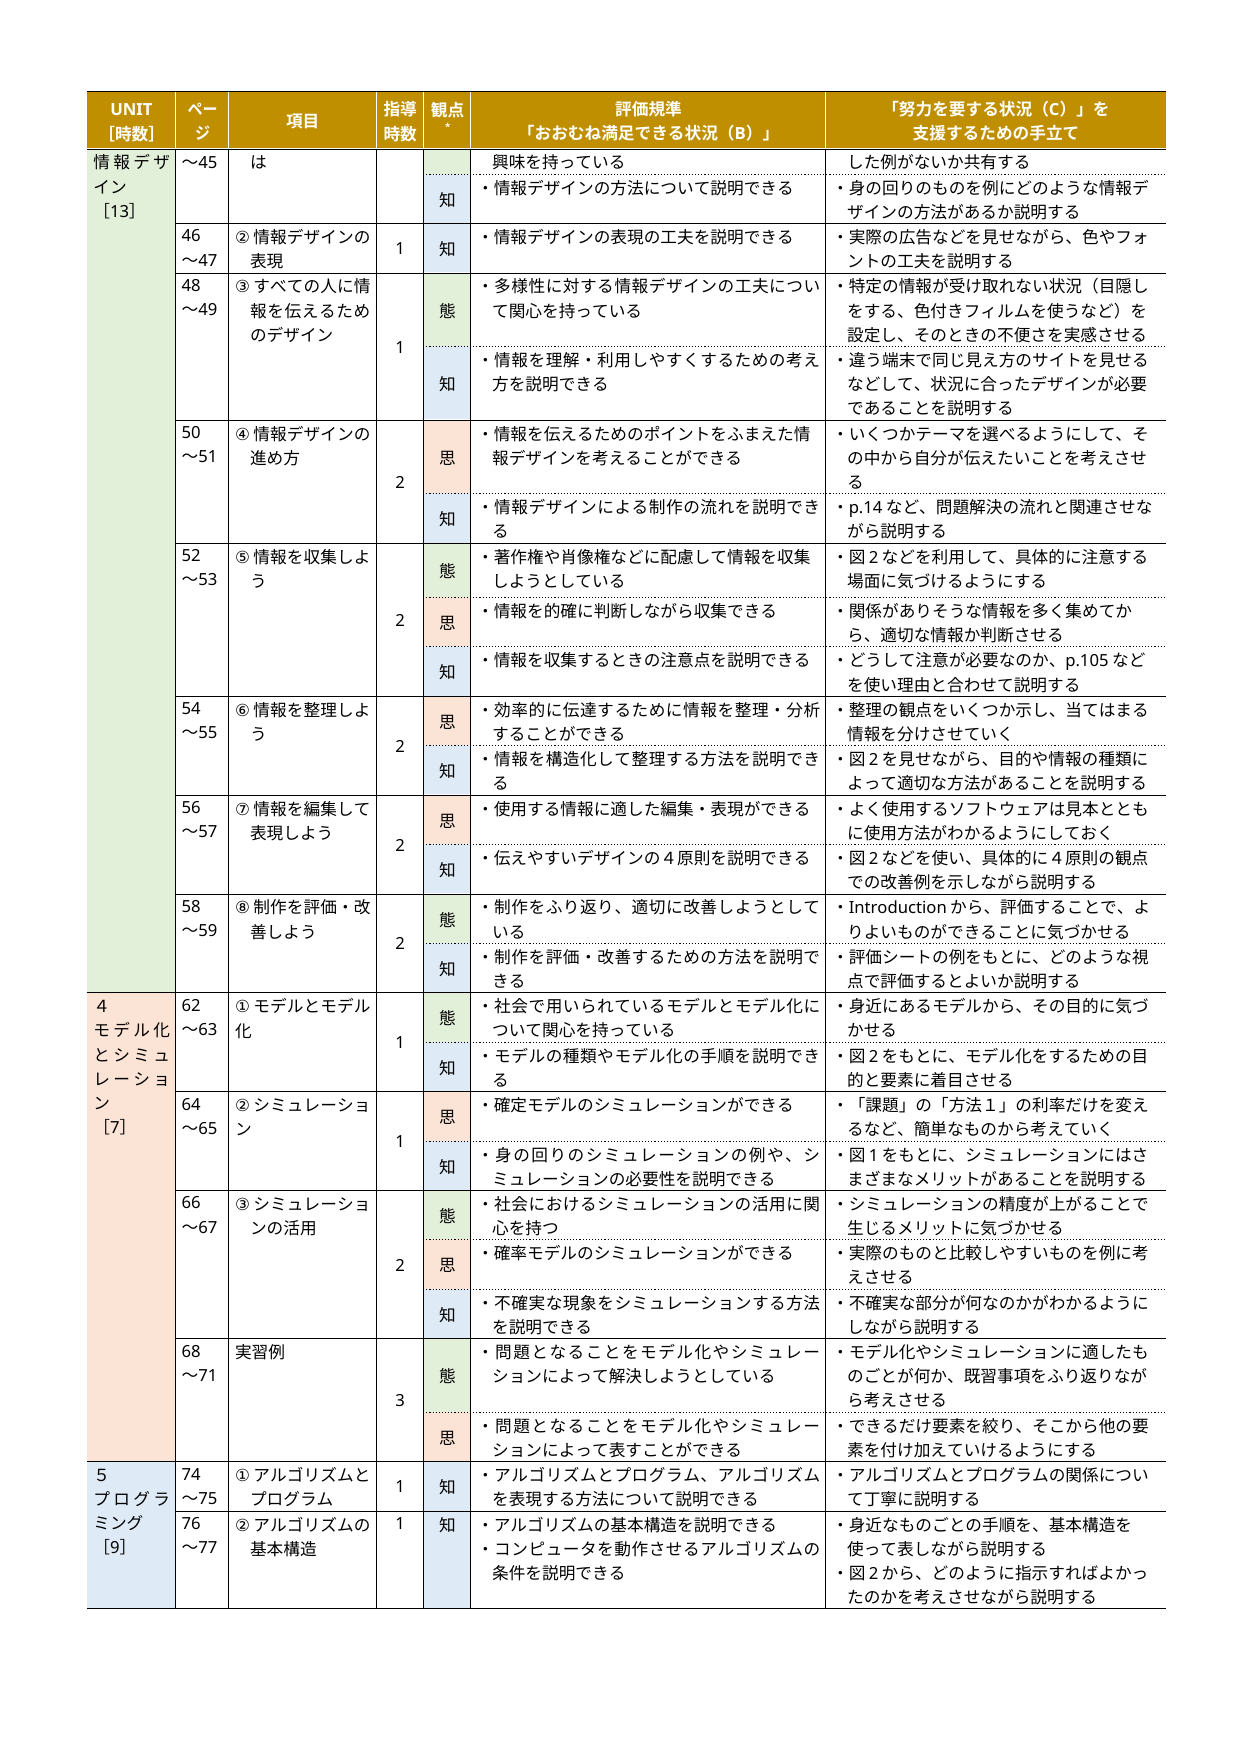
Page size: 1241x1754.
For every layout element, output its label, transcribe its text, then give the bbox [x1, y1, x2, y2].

table_cell 1 [377, 150, 423, 223]
table_cell 思 [424, 1092, 470, 1141]
table_cell ・伝えやすいデザインの４原則を説明できる [471, 844, 825, 893]
table_cell 態 [424, 150, 470, 174]
table_cell 知 [424, 943, 470, 992]
table_cell 2 [377, 895, 423, 992]
table_cell ⑧制作を評価・改善しよう [229, 895, 376, 992]
table_cell ・社会におけるシミュレーションの活用に関心を持つ [471, 1191, 825, 1239]
table_cell 態 [424, 544, 470, 597]
table_cell 64 ～65 [176, 1092, 228, 1190]
table_cell ・いくつかテーマを選べるようにして、その中から自分が伝えたいことを考えさせる [826, 421, 1166, 493]
table_cell ・情報を伝えるためのポイントをふまえた情報デザインを考えることができる [471, 421, 825, 493]
table_cell ・確定モデルのシミュレーションができる [471, 1092, 825, 1141]
table_cell 3 [377, 1339, 423, 1461]
table_cell ①アルゴリズムとプログラム [229, 1462, 376, 1511]
table_cell 1 [377, 1462, 423, 1511]
table_cell 74 ～75 [176, 1462, 228, 1511]
table_cell ④情報デザインの進め方 [229, 421, 376, 543]
table_cell ・アルゴリズムの基本構造を説明できる ・コンピュータを動作させるアルゴリズムの条件を説明できる [471, 1512, 825, 1608]
table_cell ・身の回りのシミュレーションの例や、シミュレーションの必要性を説明できる [471, 1141, 825, 1190]
table_cell 態 [424, 1191, 470, 1239]
table_cell ・「課題」の「方法１」の利率だけを変えるなど、簡単なものから考えていく [826, 1092, 1166, 1141]
table_cell 思 [424, 796, 470, 844]
table_cell ・制作をふり返り、適切に改善しようとしている [471, 895, 825, 943]
table_cell ・情報を的確に判断しながら収集できる [471, 597, 825, 646]
table_cell ②シミュレーション [229, 1092, 376, 1190]
table_cell ・モデル化やシミュレーションに適したものごとが何か、既習事項をふり返りながら考えさせる [826, 1339, 1166, 1412]
table_header 観点* [424, 92, 470, 148]
table_cell ・情報を収集するときの注意点を説明できる [471, 646, 825, 696]
table_cell ・効率的に伝達するために情報を整理・分析することができる [471, 697, 825, 745]
table_cell 44 ～45 [176, 150, 228, 223]
table_cell 知 [424, 224, 470, 272]
table_cell ⑥情報を整理しよう [229, 697, 376, 794]
table_header 項目 [229, 92, 376, 148]
table_cell ・問題となることをモデル化やシミュレーションによって解決しようとしている [471, 1339, 825, 1412]
table_cell 知 [424, 646, 470, 696]
table_header 指導時数 [377, 92, 423, 148]
table_cell 知 [424, 844, 470, 893]
table_cell 知 [424, 1289, 470, 1338]
table_cell 1 [377, 993, 423, 1091]
table_cell ・図2などを利用して、具体的に注意する場面に気づけるようにする [826, 544, 1166, 597]
table_cell 思 [424, 421, 470, 493]
table_cell ・よく使用するソフトウェアは見本とともに使用方法がわかるようにしておく [826, 796, 1166, 844]
table_cell 思 [424, 697, 470, 745]
table_cell ・実際のものと比較しやすいものを例に考えさせる [826, 1239, 1166, 1289]
table_cell 2 [377, 697, 423, 794]
table_cell ・情報デザインの表現の工夫を説明できる [471, 224, 825, 272]
table_cell ・モデルの種類やモデル化の手順を説明できる [471, 1042, 825, 1091]
table_cell 2 [377, 796, 423, 893]
table_cell ・社会で用いられているモデルとモデル化について関心を持っている [471, 993, 825, 1042]
table_cell ・使用する情報に適した編集・表現ができる [471, 796, 825, 844]
table_cell ・p.14など、問題解決の流れと関連させながら説明する [826, 493, 1166, 543]
table_cell ②情報デザインの表現 [229, 224, 376, 272]
table_cell ・シミュレーションの精度が上がることで生じるメリットに気づかせる [826, 1191, 1166, 1239]
table_cell ・情報デザインの方法について説明できる [471, 174, 825, 223]
table_cell ・情報を構造化して整理する方法を説明できる [471, 745, 825, 794]
table_cell ・身近なものごとの手順を、基本構造を使って表しながら説明する ・図2から、どのように指示すればよかったのかを考えさせながら説明する [826, 1512, 1166, 1608]
table_cell ３ 情報デザイン ［13］ [87, 150, 175, 992]
table_cell ⑦情報を編集して表現しよう [229, 796, 376, 893]
table_cell ・確率モデルのシミュレーションができる [471, 1239, 825, 1289]
table_cell ・図2を見せながら、目的や情報の種類によって適切な方法があることを説明する [826, 745, 1166, 794]
table_cell 1 [377, 1512, 423, 1608]
table_cell 2 [377, 1191, 423, 1338]
table_cell 58 ～59 [176, 895, 228, 992]
table_header 評価規準 「おおむね満足できる状況（B）」 [471, 92, 825, 148]
table_cell 思 [424, 1239, 470, 1289]
table_cell 62 ～63 [176, 993, 228, 1091]
table_cell ・どうして注意が必要なのか、p.105などを使い理由と合わせて説明する [826, 646, 1166, 696]
table_cell 態 [424, 1339, 470, 1412]
table_cell ③すべての人に情報を伝えるためのデザイン [229, 274, 376, 419]
table_cell ・身の回りのものを例にどのような情報デザインの方法があるか説明する [826, 174, 1166, 223]
table_cell 知 [424, 1141, 470, 1190]
table_cell ・不確実な現象をシミュレーションする方法を説明できる [471, 1289, 825, 1338]
table_cell ・情報を理解・利用しやすくするための考え方を説明できる [471, 346, 825, 419]
table_cell 52 ～53 [176, 544, 228, 696]
table_cell 思 [424, 597, 470, 646]
table_cell ・図2などを使い、具体的に４原則の観点での改善例を示しながら説明する [826, 844, 1166, 893]
table_cell 76 ～77 [176, 1512, 228, 1608]
table_cell ５ プログラミング ［9］ [87, 1462, 175, 1608]
table_cell ・違う端末で同じ見え方のサイトを見せるなどして、状況に合ったデザインが必要であることを説明する [826, 346, 1166, 419]
table_cell ・不確実な部分が何なのかがわかるようにしながら説明する [826, 1289, 1166, 1338]
table_cell ①モデルとモデル化 [229, 993, 376, 1091]
table_cell 56 ～57 [176, 796, 228, 893]
table_cell ・アルゴリズムとプログラム、アルゴリズムを表現する方法について説明できる [471, 1462, 825, 1511]
table_cell ・実際の広告などを見せながら、色やフォントの工夫を説明する [826, 224, 1166, 272]
table_cell ①情報デザインとは [229, 150, 376, 223]
table_cell 50 ～51 [176, 421, 228, 543]
table_cell ・Introductionから、評価することで、よりよいものができることに気づかせる [826, 895, 1166, 943]
table_cell ・身近にあるモデルから、その目的に気づかせる [826, 993, 1166, 1042]
table_cell 2 [377, 421, 423, 543]
table_cell 1 [377, 274, 423, 419]
table_cell ・関係がありそうな情報を多く集めてから、適切な情報か判断させる [826, 597, 1166, 646]
table_cell ・情報デザインが社会で果たす役割について興味を持っている [471, 150, 825, 174]
table_cell ・特定の情報が受け取れない状況（目隠しをする、色付きフィルムを使うなど）を設定し、そのときの不便さを実感させる [826, 274, 1166, 346]
table_cell ・問題となることをモデル化やシミュレーションによって表すことができる [471, 1412, 825, 1461]
table_cell 知 [424, 174, 470, 223]
table_cell ⑤情報を収集しよう [229, 544, 376, 696]
table_cell ・アルゴリズムとプログラムの関係について丁寧に説明する [826, 1462, 1166, 1511]
table_cell 知 [424, 1042, 470, 1091]
table_cell ・評価シートの例をもとに、どのような視点で評価するとよいか説明する [826, 943, 1166, 992]
table_cell ・情報デザインによる制作の流れを説明できる [471, 493, 825, 543]
table_cell 54 ～55 [176, 697, 228, 794]
table_cell 46 ～47 [176, 224, 228, 272]
table_cell 知 [424, 1462, 470, 1511]
table_cell 66 ～67 [176, 1191, 228, 1338]
table_cell 48 ～49 [176, 274, 228, 419]
table_cell ・整理の観点をいくつか示し、当てはまる情報を分けさせていく [826, 697, 1166, 745]
table_cell ４ モデル化とシミュレーション ［7］ [87, 993, 175, 1461]
table_cell 知 [424, 745, 470, 794]
table_cell 態 [424, 895, 470, 943]
table_header UNIT ［時数］ [87, 92, 175, 148]
table_cell ・多様性に対する情報デザインの工夫について関心を持っている [471, 274, 825, 346]
table_cell ・図1をもとに、シミュレーションにはさまざまなメリットがあることを説明する [826, 1141, 1166, 1190]
table_cell 実習例 [229, 1339, 376, 1461]
table_cell 知 [424, 1512, 470, 1608]
table_cell ・制作を評価・改善するための方法を説明できる [471, 943, 825, 992]
table_cell 知 [424, 493, 470, 543]
table_cell ・できるだけ要素を絞り、そこから他の要素を付け加えていけるようにする [826, 1412, 1166, 1461]
table_cell 1 [377, 1092, 423, 1190]
table_cell 68 ～71 [176, 1339, 228, 1461]
table_cell 1 [377, 224, 423, 272]
table_cell 思 [424, 1412, 470, 1461]
table_cell 態 [424, 993, 470, 1042]
table_cell ②アルゴリズムの基本構造 [229, 1512, 376, 1608]
table_cell 知 [424, 346, 470, 419]
table_cell ・図1などを例に、デザインで情報を誤解した例がないか共有する [826, 150, 1166, 174]
table_cell ③シミュレーションの活用 [229, 1191, 376, 1338]
table_cell 態 [424, 274, 470, 346]
table_header ページ [176, 92, 228, 148]
table_header 「努力を要する状況（C）」を 支援するための手立て [826, 92, 1166, 148]
table_cell ・著作権や肖像権などに配慮して情報を収集しようとしている [471, 544, 825, 597]
table_cell ・図2をもとに、モデル化をするための目的と要素に着目させる [826, 1042, 1166, 1091]
table_cell 2 [377, 544, 423, 696]
